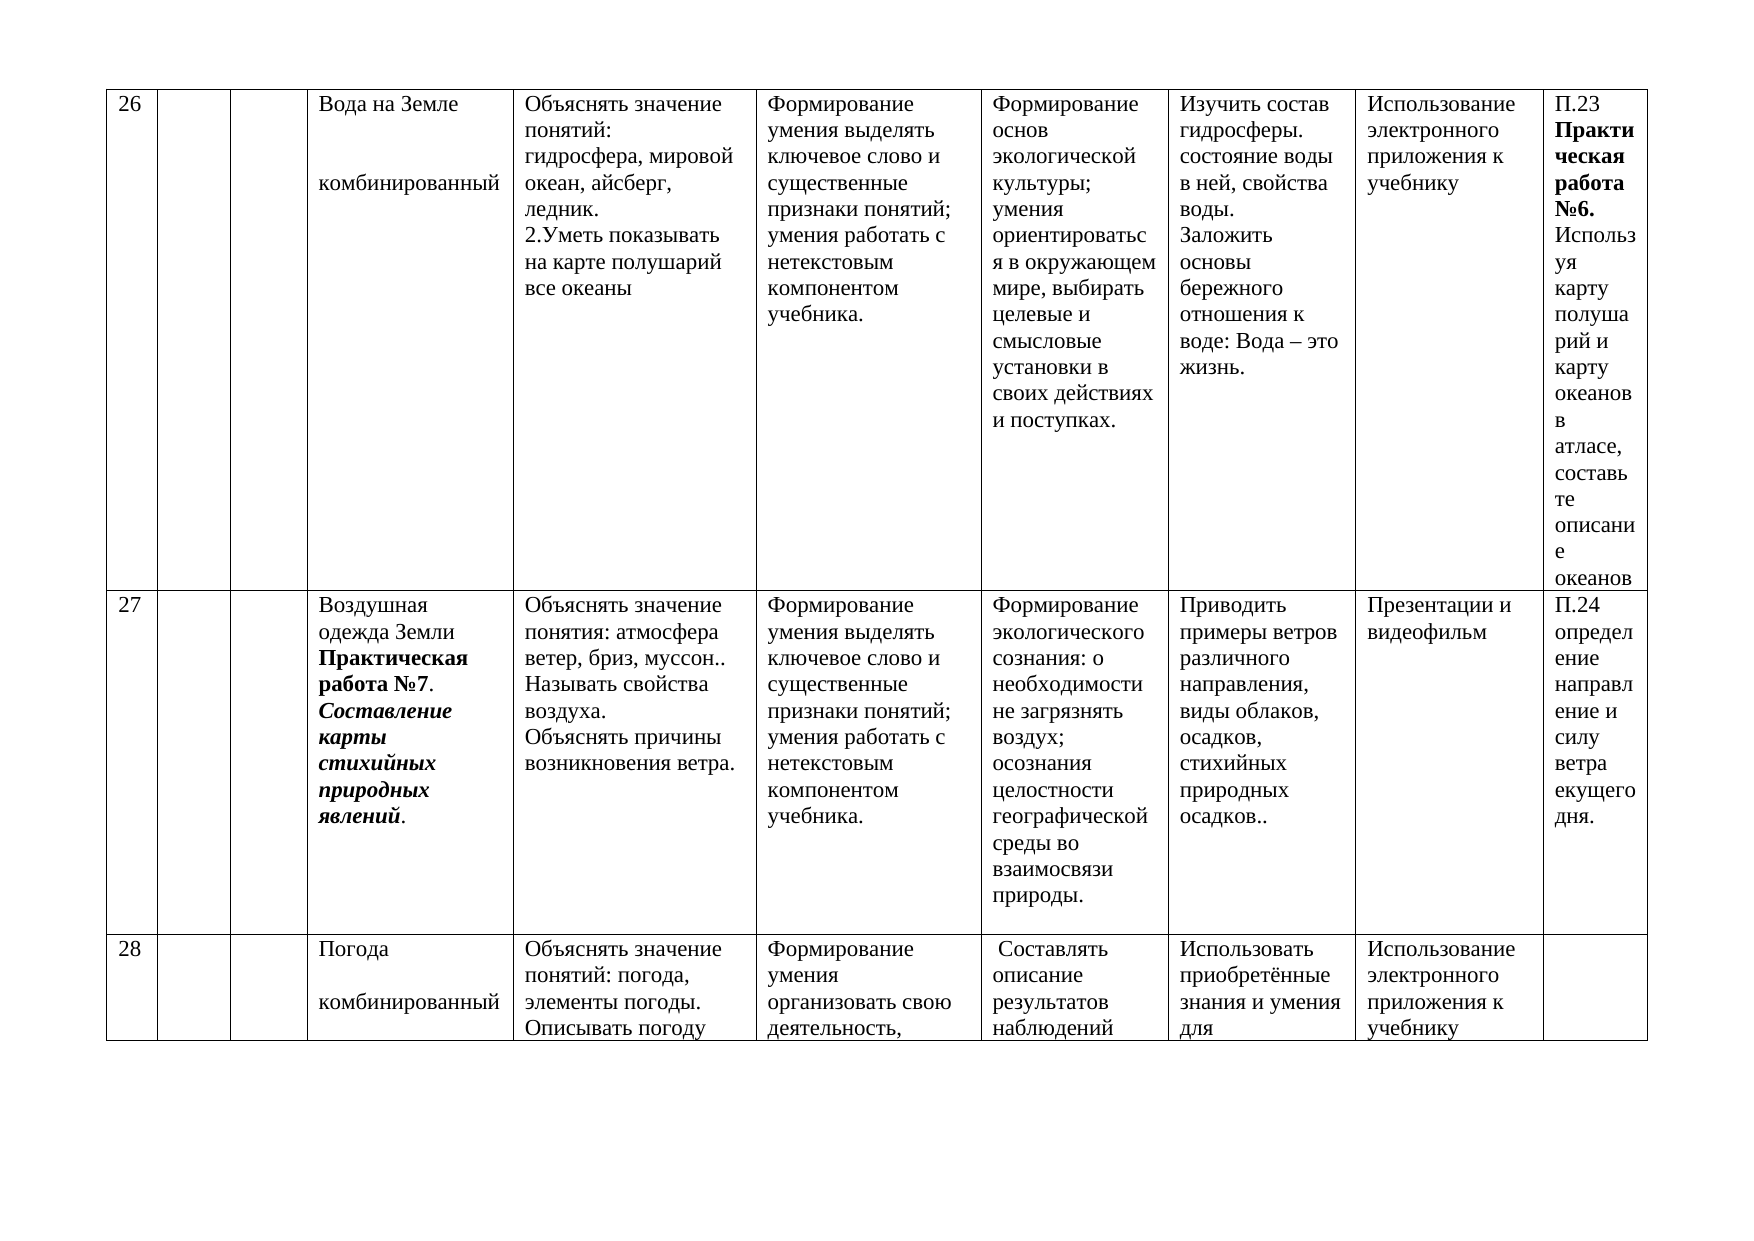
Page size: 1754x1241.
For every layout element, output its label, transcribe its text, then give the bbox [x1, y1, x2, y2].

table_cell Формирование экологического сознания: о необходимости не загрязнять воздух; осознания целостности географической среды во взаимосвязи природы. [982, 591, 1168, 934]
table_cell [1169, 935, 1355, 1040]
table_cell Презентации и видеофильм [1356, 591, 1543, 934]
table_cell Использование электронного приложения к учебнику [1356, 90, 1543, 590]
table_cell [158, 90, 230, 590]
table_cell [982, 935, 1168, 1040]
table_cell 26 [107, 90, 157, 590]
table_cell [308, 935, 513, 1040]
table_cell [514, 935, 756, 1040]
table_cell 28 [107, 935, 157, 1040]
table_cell Объяснять значение понятия: атмосфера ветер, бриз, муссон.. Называть свойства воздуха. Объяснять причины возникновения ветра. [514, 591, 756, 934]
table_cell [158, 935, 230, 1040]
table_cell 27 [107, 591, 157, 934]
table_cell Вода на Земле комбинированный [308, 90, 513, 590]
table_cell Формирование умения выделять ключевое слово и существенные признаки понятий; умения работать с нетекстовым компонентом учебника. [757, 591, 981, 934]
table_cell Формирование основ экологической культуры; умения ориентироваться в окружающем мире, выбирать целевые и смысловые установки в своих действиях и поступках. [982, 90, 1168, 590]
table_cell Формирование умения выделять ключевое слово и существенные признаки понятий; умения работать с нетекстовым компонентом учебника. [757, 90, 981, 590]
table_cell Изучить состав гидросферы. состояние воды в ней, свойства воды. Заложить основы бережного отношения к воде: Вода – это жизнь. [1169, 90, 1355, 590]
table_cell [231, 591, 307, 934]
table_cell Воздушная одежда Земли Практическая работа №7. Составление карты стихийных природных явлений. [308, 591, 513, 934]
table_cell Объяснять значение понятий: гидросфера, мировой океан, айсберг, ледник. 2.Уметь показывать на карте полушарий все океаны [514, 90, 756, 590]
table_cell Приводить примеры ветров различного направления, виды облаков, осадков, стихийных природных осадков.. [1169, 591, 1355, 934]
table_cell П.23 Практическая работа №6. Используя карту полушарий и карту океанов в атласе, составьте описание океанов [1544, 90, 1647, 590]
table_cell [231, 90, 307, 590]
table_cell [1356, 935, 1543, 1040]
table_cell [1544, 935, 1647, 1040]
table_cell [757, 935, 981, 1040]
table_cell [158, 591, 230, 934]
table_cell [231, 935, 307, 1040]
table_cell П.24 определение направление и силу ветра екущего дня. [1544, 591, 1647, 934]
